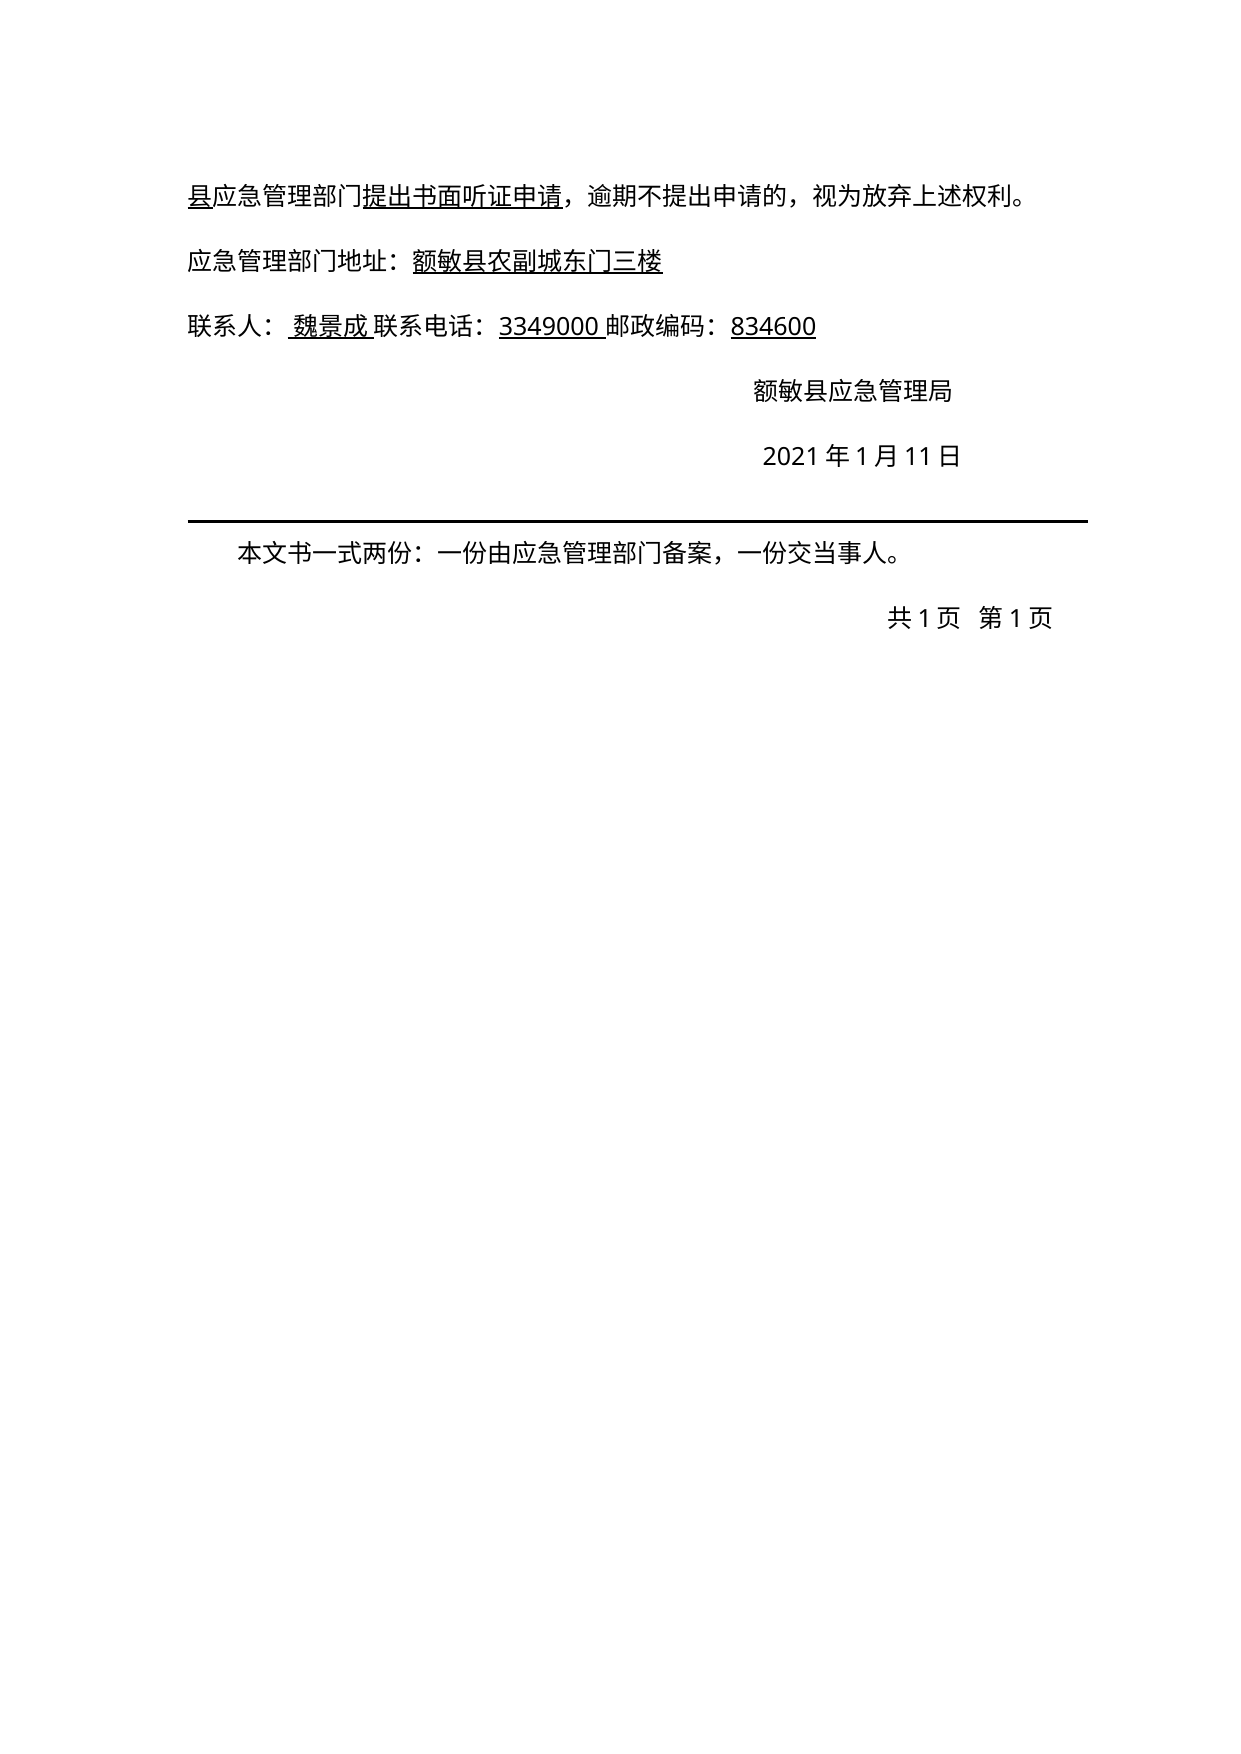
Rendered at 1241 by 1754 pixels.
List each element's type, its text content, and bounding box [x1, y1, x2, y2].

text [187, 162, 1053, 227]
text 2021年1月11日 [187, 422, 1053, 487]
text 本文书一式两份：一份由应急管理部门备案，一份交当事人。 [187, 521, 1053, 584]
text 应急管理部门地址：额敏县农副城东门三楼 [187, 227, 1053, 292]
text 联系人： 魏景成 联系电话：3349000 邮政编码：834600 [187, 292, 1053, 357]
text 共1页 第1页 [187, 584, 1053, 649]
text 额敏县应急管理局 [187, 357, 953, 422]
